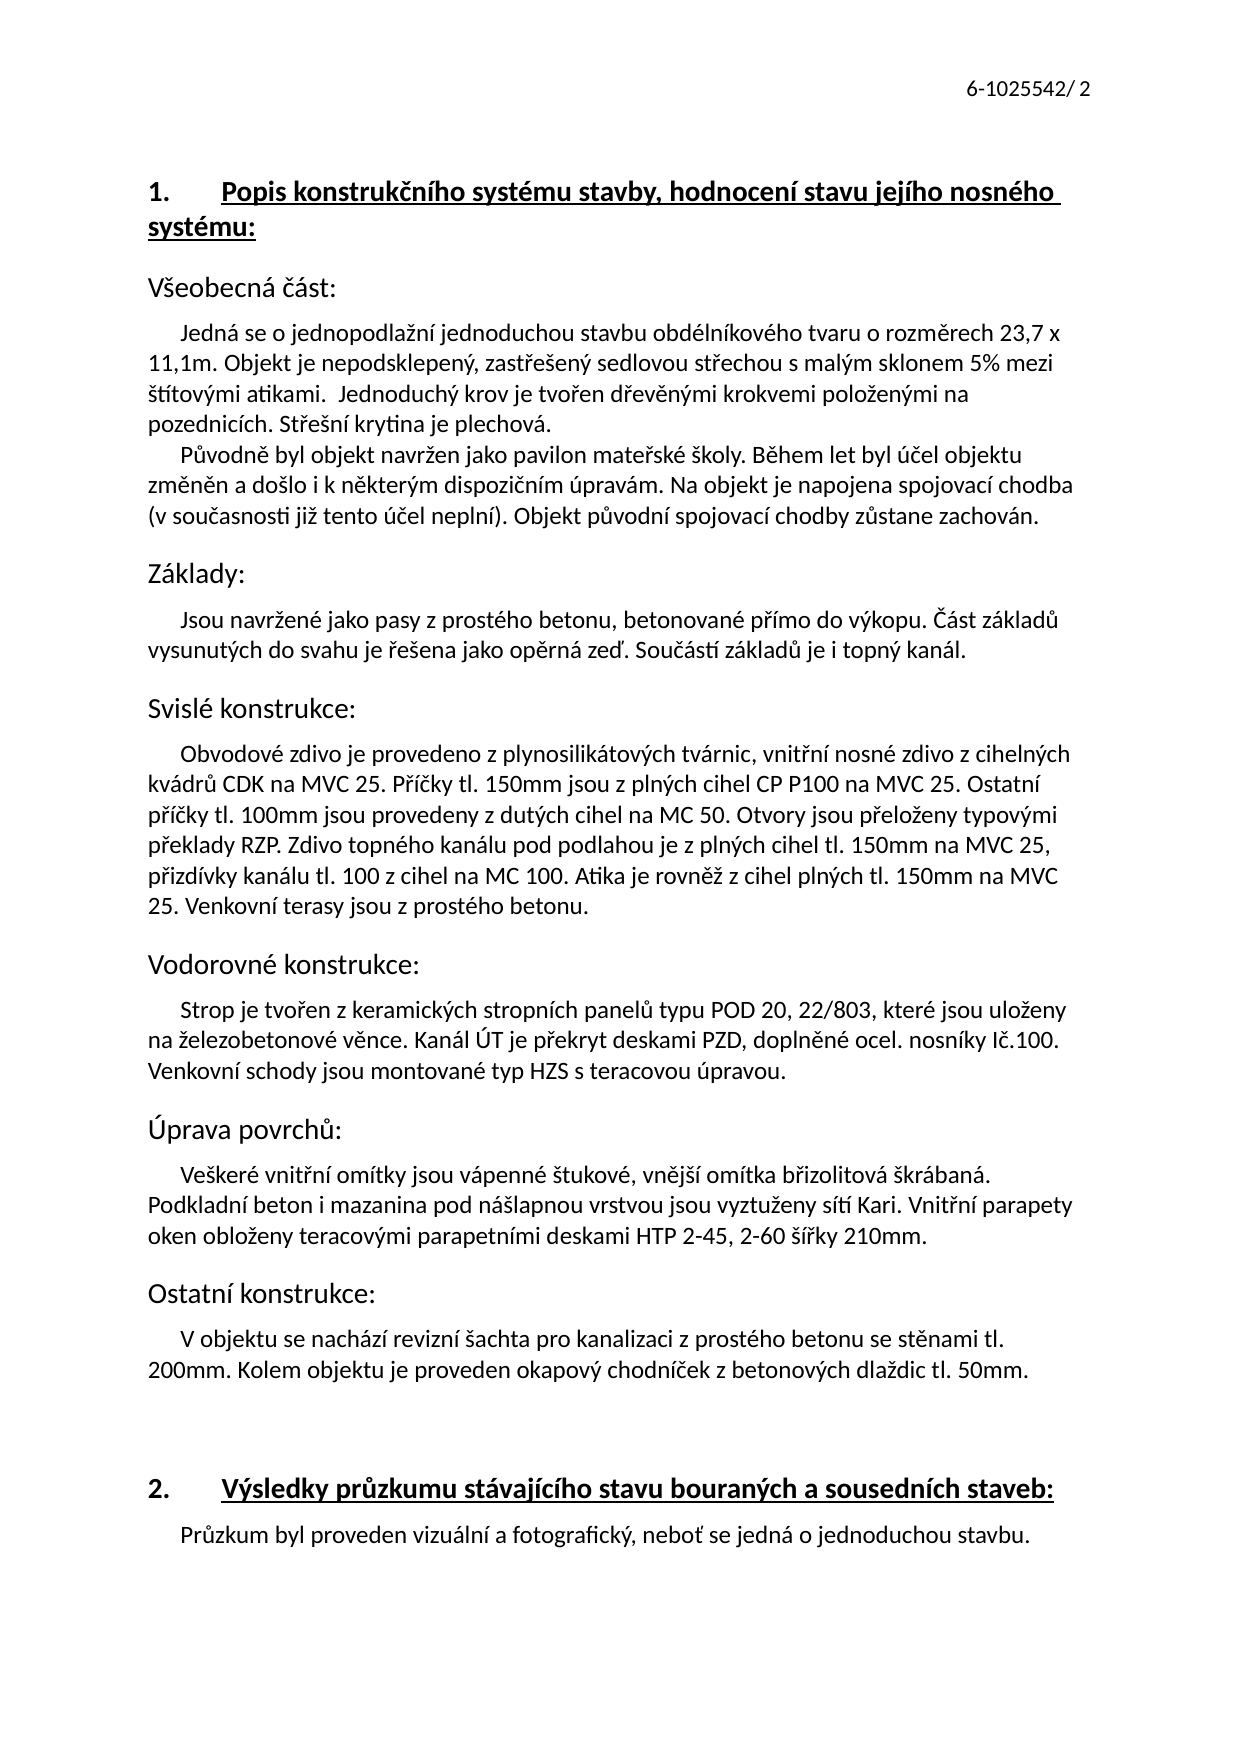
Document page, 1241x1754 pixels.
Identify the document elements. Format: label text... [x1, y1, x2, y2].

subtitle Úprava povrchů: [148, 1111, 1093, 1146]
subtitle Základy: [148, 556, 1093, 591]
subtitle Vodorovné konstrukce: [148, 946, 1093, 982]
subtitle Ostatní konstrukce: [148, 1275, 1093, 1311]
text Původně byl objekt navržen jako pavilon mateřské školy. Během let byl účel objektu změněn a došlo i k některým dispozičním úpravám. Na objekt je napojena spojovací chodba (v současnosti již tento účel neplní). Objekt původní spojovací chodby zůstane zachován. [148, 439, 1093, 531]
subtitle Popis konstrukčního systému stavby, hodnocení stavu jejího nosného systému: [148, 173, 1093, 244]
text V objektu se nachází revizní šachta pro kanalizaci z prostého betonu se stěnami tl. 200mm. Kolem objektu je proveden okapový chodníček z betonových dlaždic tl. 50mm. [148, 1323, 1093, 1384]
text Průzkum byl proveden vizuální a fotografický, neboť se jedná o jednoduchou stavbu. [148, 1519, 1093, 1549]
subtitle Výsledky průzkumu stávajícího stavu bouraných a sousedních staveb: [148, 1471, 1093, 1506]
text Strop je tvořen z keramických stropních panelů typu POD 20, 22/803, které jsou uloženy na železobetonové věnce. Kanál ÚT je překryt deskami PZD, doplněné ocel. nosníky Ič.100. Venkovní schody jsou montované typ HZS s teracovou úpravou. [148, 994, 1093, 1086]
text Jsou navržené jako pasy z prostého betonu, betonované přímo do výkopu. Část základů vysunutých do svahu je řešena jako opěrná zeď. Součástí základů je i topný kanál. [148, 604, 1093, 665]
subtitle Všeobecná část: [148, 269, 1093, 304]
subtitle Svislé konstrukce: [148, 690, 1093, 725]
text Jedná se o jednopodlažní jednoduchou stavbu obdélníkového tvaru o rozměrech 23,7 x 11,1m. Objekt je nepodsklepený, zastřešený sedlovou střechou s malým sklonem 5% mezi štítovými atikami. Jednoduchý krov je tvořen dřevěnými krokvemi položenými na pozednicích. Střešní krytina je plechová. [148, 317, 1093, 439]
text Obvodové zdivo je provedeno z plynosilikátových tvárnic, vnitřní nosné zdivo z cihelných kvádrů CDK na MVC 25. Příčky tl. 150mm jsou z plných cihel CP P100 na MVC 25. Ostatní příčky tl. 100mm jsou provedeny z dutých cihel na MC 50. Otvory jsou přeloženy typovými překlady RZP. Zdivo topného kanálu pod podlahou je z plných cihel tl. 150mm na MVC 25, přizdívky kanálu tl. 100 z cihel na MC 100. Atika je rovněž z cihel plných tl. 150mm na MVC 25. Venkovní terasy jsou z prostého betonu. [148, 738, 1093, 921]
text Veškeré vnitřní omítky jsou vápenné štukové, vnější omítka břizolitová škrábaná. Podkladní beton i mazanina pod nášlapnou vrstvou jsou vyztuženy sítí Kari. Vnitřní parapety oken obloženy teracovými parapetními deskami HTP 2-45, 2-60 šířky 210mm. [148, 1159, 1093, 1250]
